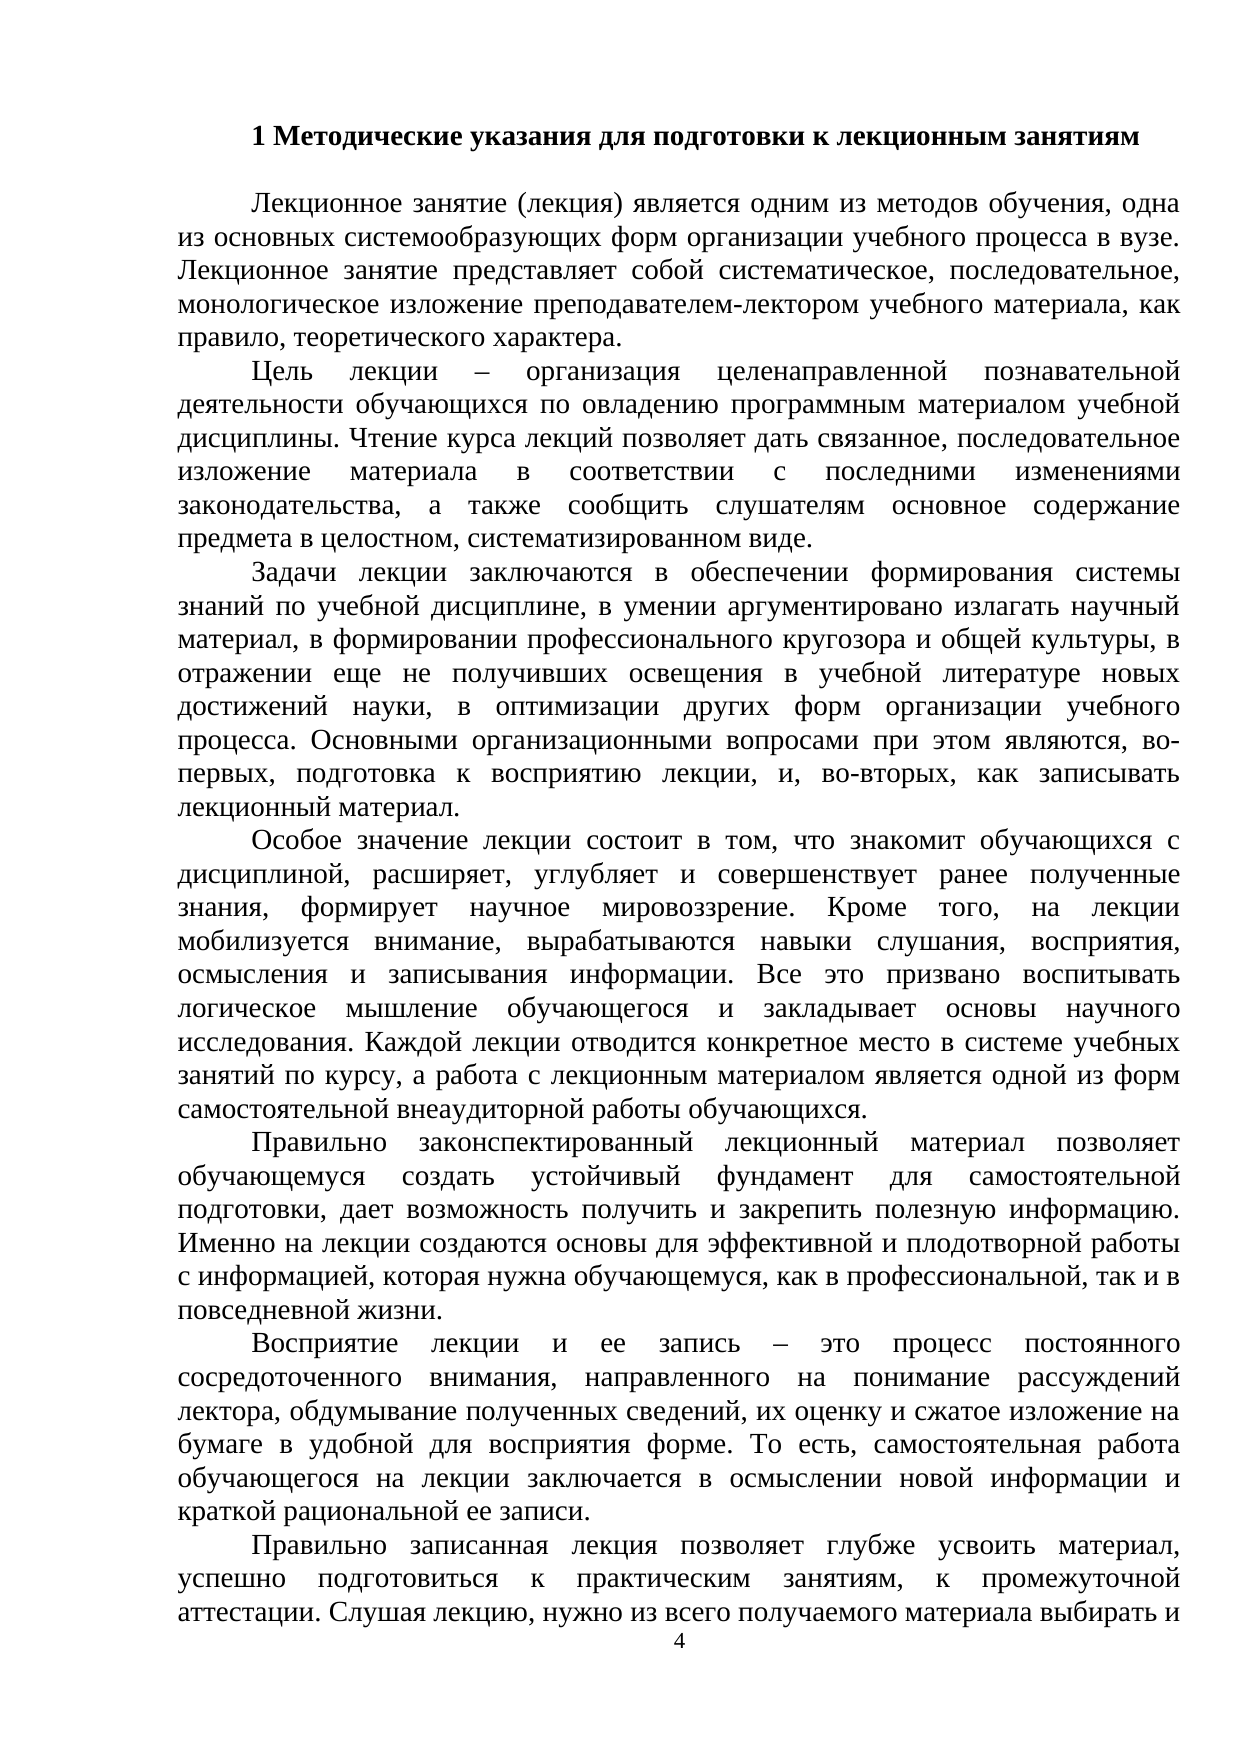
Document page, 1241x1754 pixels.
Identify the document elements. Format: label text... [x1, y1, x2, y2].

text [177, 1527, 1181, 1627]
text Восприятие лекции и ее запись – это процесс постоянного сосредоточенного внимания, направленного на понимание рассуждений лектора, обдумывание полученных сведений, их оценку и сжатое изложение на бумаге в удобной для восприятия форме. То есть, самостоятельная работа обучающегося на лекции заключается в осмыслении новой информации и краткой рациональной ее записи. [177, 1326, 1181, 1527]
text Правильно законспектированный лекционный материал позволяет обучающемуся создать устойчивый фундамент для самостоятельной подготовки, дает возможность получить и закрепить полезную информацию. Именно на лекции создаются основы для эффективной и плодотворной работы с информацией, которая нужна обучающемуся, как в профессиональной, так и в повседневной жизни. [177, 1124, 1181, 1326]
text Цель лекции – организация целенаправленной познавательной деятельности обучающихся по овладению программным материалом учебной дисциплины. Чтение курса лекций позволяет дать связанное, последовательное изложение материала в соответствии с последними изменениями законодательства, а также сообщить слушателям основное содержание предмета в целостном, систематизированном виде. [177, 353, 1181, 554]
text 1 Методические указания для подготовки к лекционным занятиям [177, 118, 1181, 152]
text Лекционное занятие (лекция) является одним из методов обучения, одна из основных системообразующих форм организации учебного процесса в вузе. Лекционное занятие представляет собой систематическое, последовательное, монологическое изложение преподавателем-лектором учебного материала, как правило, теоретического характера. [177, 185, 1181, 353]
text Задачи лекции заключаются в обеспечении формирования системы знаний по учебной дисциплине, в умении аргументировано излагать научный материал, в формировании профессионального кругозора и общей культуры, в отражении еще не получивших освещения в учебной литературе новых достижений науки, в оптимизации других форм организации учебного процесса. Основными организационными вопросами при этом являются, во-первых, подготовка к восприятию лекции, и, во-вторых, как записывать лекционный материал. [177, 554, 1181, 822]
text Особое значение лекции состоит в том, что знакомит обучающихся с дисциплиной, расширяет, углубляет и совершенствует ранее полученные знания, формирует научное мировоззрение. Кроме того, на лекции мобилизуется внимание, вырабатываются навыки слушания, восприятия, осмысления и записывания информации. Все это призвано воспитывать логическое мышление обучающегося и закладывает основы научного исследования. Каждой лекции отводится конкретное место в системе учебных занятий по курсу, а работа с лекционным материалом является одной из форм самостоятельной внеаудиторной работы обучающихся. [177, 822, 1181, 1124]
